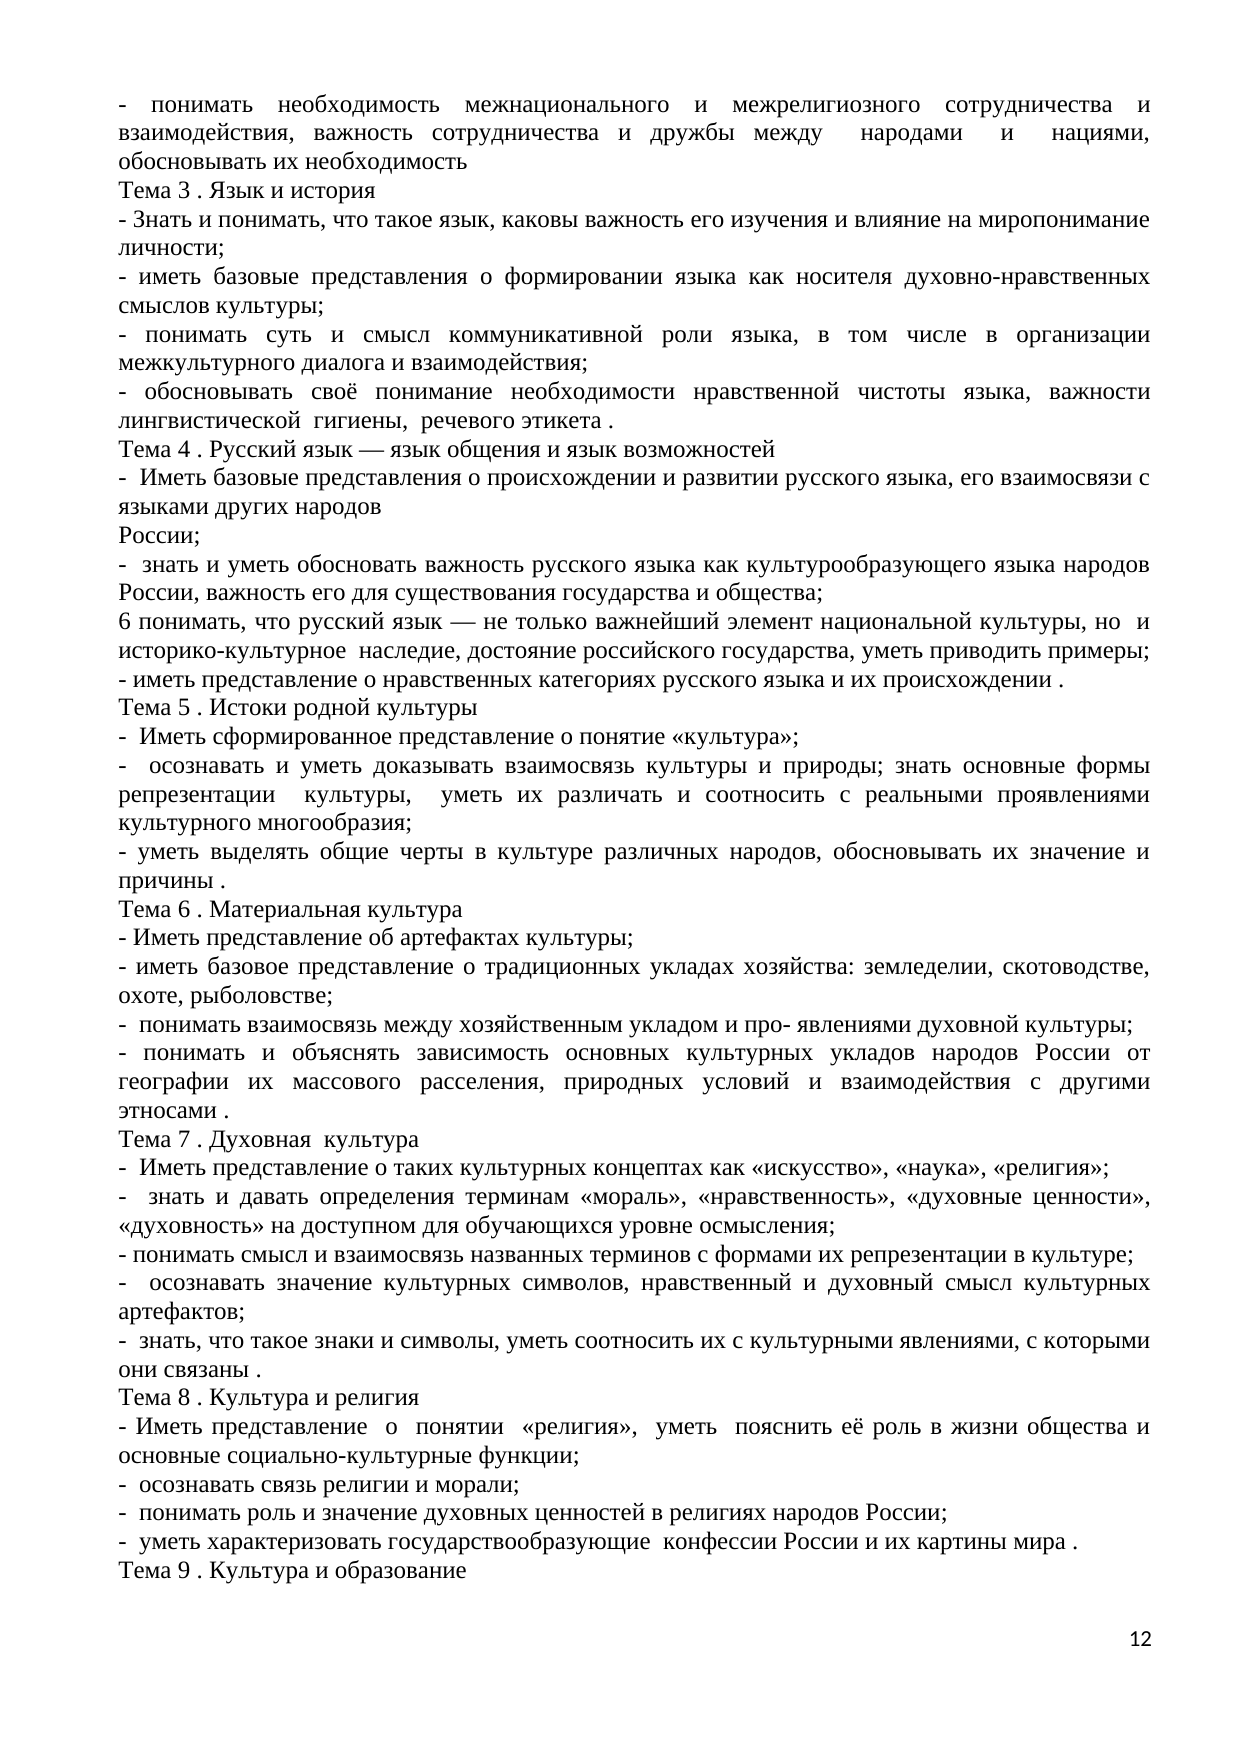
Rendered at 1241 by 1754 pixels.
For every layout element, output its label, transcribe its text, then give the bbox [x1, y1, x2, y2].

text 6 понимать, что русский язык — не только важнейший элемент национальной культуры, но и историко-культурное наследие, достояние российского государства, уметь приводить примеры; [118, 606, 1152, 664]
text - Иметь представление о таких культурных концептах как «искусство», «наука», «религия»; [118, 1152, 1152, 1181]
text - иметь базовое представление о традиционных укладах хозяйства: земледелии, скотоводстве, охоте, рыболовстве; [118, 951, 1152, 1009]
text - осознавать значение культурных символов, нравственный и духовный смысл культурных артефактов; [118, 1267, 1152, 1325]
text Тема 6 . Материальная культура [118, 894, 1152, 922]
text - знать и уметь обосновать важность русского языка как культурообразующего языка народов России, важность его для существования государства и общества; [118, 549, 1152, 606]
text - Иметь представление о понятии «религия», уметь пояснить её роль в жизни общества и основные социально-культурные функции; [118, 1411, 1152, 1469]
text - понимать смысл и взаимосвязь названных терминов с формами их репрезентации в культуре; [118, 1239, 1152, 1267]
text - обосновывать своё понимание необходимости нравственной чистоты языка, важности лингвистической гигиены, речевого этикета . [118, 376, 1152, 434]
text России; [118, 520, 1152, 549]
text - понимать взаимосвязь между хозяйственным укладом и про- явлениями духовной культуры; [118, 1009, 1152, 1037]
text - уметь характеризовать государствообразующие конфессии России и их картины мира . [118, 1526, 1152, 1555]
text - уметь выделять общие черты в культуре различных народов, обосновывать их значение и причины . [118, 836, 1152, 894]
text - Иметь представление об артефактах культуры; [118, 922, 1152, 951]
text - понимать роль и значение духовных ценностей в религиях народов России; [118, 1497, 1152, 1526]
text - понимать и объяснять зависимость основных культурных укладов народов России от географии их массового расселения, природных условий и взаимодействия с другими этносами . [118, 1037, 1152, 1124]
text Тема 7 . Духовная культура [118, 1124, 1152, 1152]
text - понимать необходимость межнационального и межрелигиозного сотрудничества и взаимодействия, важность сотрудничества и дружбы между народами и нациями, обосновывать их необходимость [118, 89, 1152, 175]
text - Знать и понимать, что такое язык, каковы важность его изучения и влияние на миропонимание личности; [118, 204, 1152, 261]
text - Иметь сформированное представление о понятие «культура»; [118, 721, 1152, 750]
text - иметь представление о нравственных категориях русского языка и их происхождении . [118, 664, 1152, 692]
text Тема 8 . Культура и религия [118, 1382, 1152, 1411]
text Тема 3 . Язык и история [118, 175, 1152, 204]
text Тема 9 . Культура и образование [118, 1555, 1152, 1584]
text - осознавать и уметь доказывать взаимосвязь культуры и природы; знать основные формы репрезентации культуры, уметь их различать и соотносить с реальными проявлениями культурного многообразия; [118, 750, 1152, 836]
text - знать и давать определения терминам «мораль», «нравственность», «духовные ценности», «духовность» на доступном для обучающихся уровне осмысления; [118, 1181, 1152, 1239]
text - знать, что такое знаки и символы, уметь соотносить их с культурными явлениями, с которыми они связаны . [118, 1325, 1152, 1382]
text - иметь базовые представления о формировании языка как носителя духовно-нравственных смыслов культуры; [118, 261, 1152, 319]
text Тема 5 . Истоки родной культуры [118, 692, 1152, 721]
text Тема 4 . Русский язык — язык общения и язык возможностей [118, 434, 1152, 462]
text - Иметь базовые представления о происхождении и развитии русского языка, его взаимосвязи с языками других народов [118, 462, 1152, 520]
text - понимать суть и смысл коммуникативной роли языка, в том числе в организации межкультурного диалога и взаимодействия; [118, 319, 1152, 376]
text - осознавать связь религии и морали; [118, 1469, 1152, 1497]
